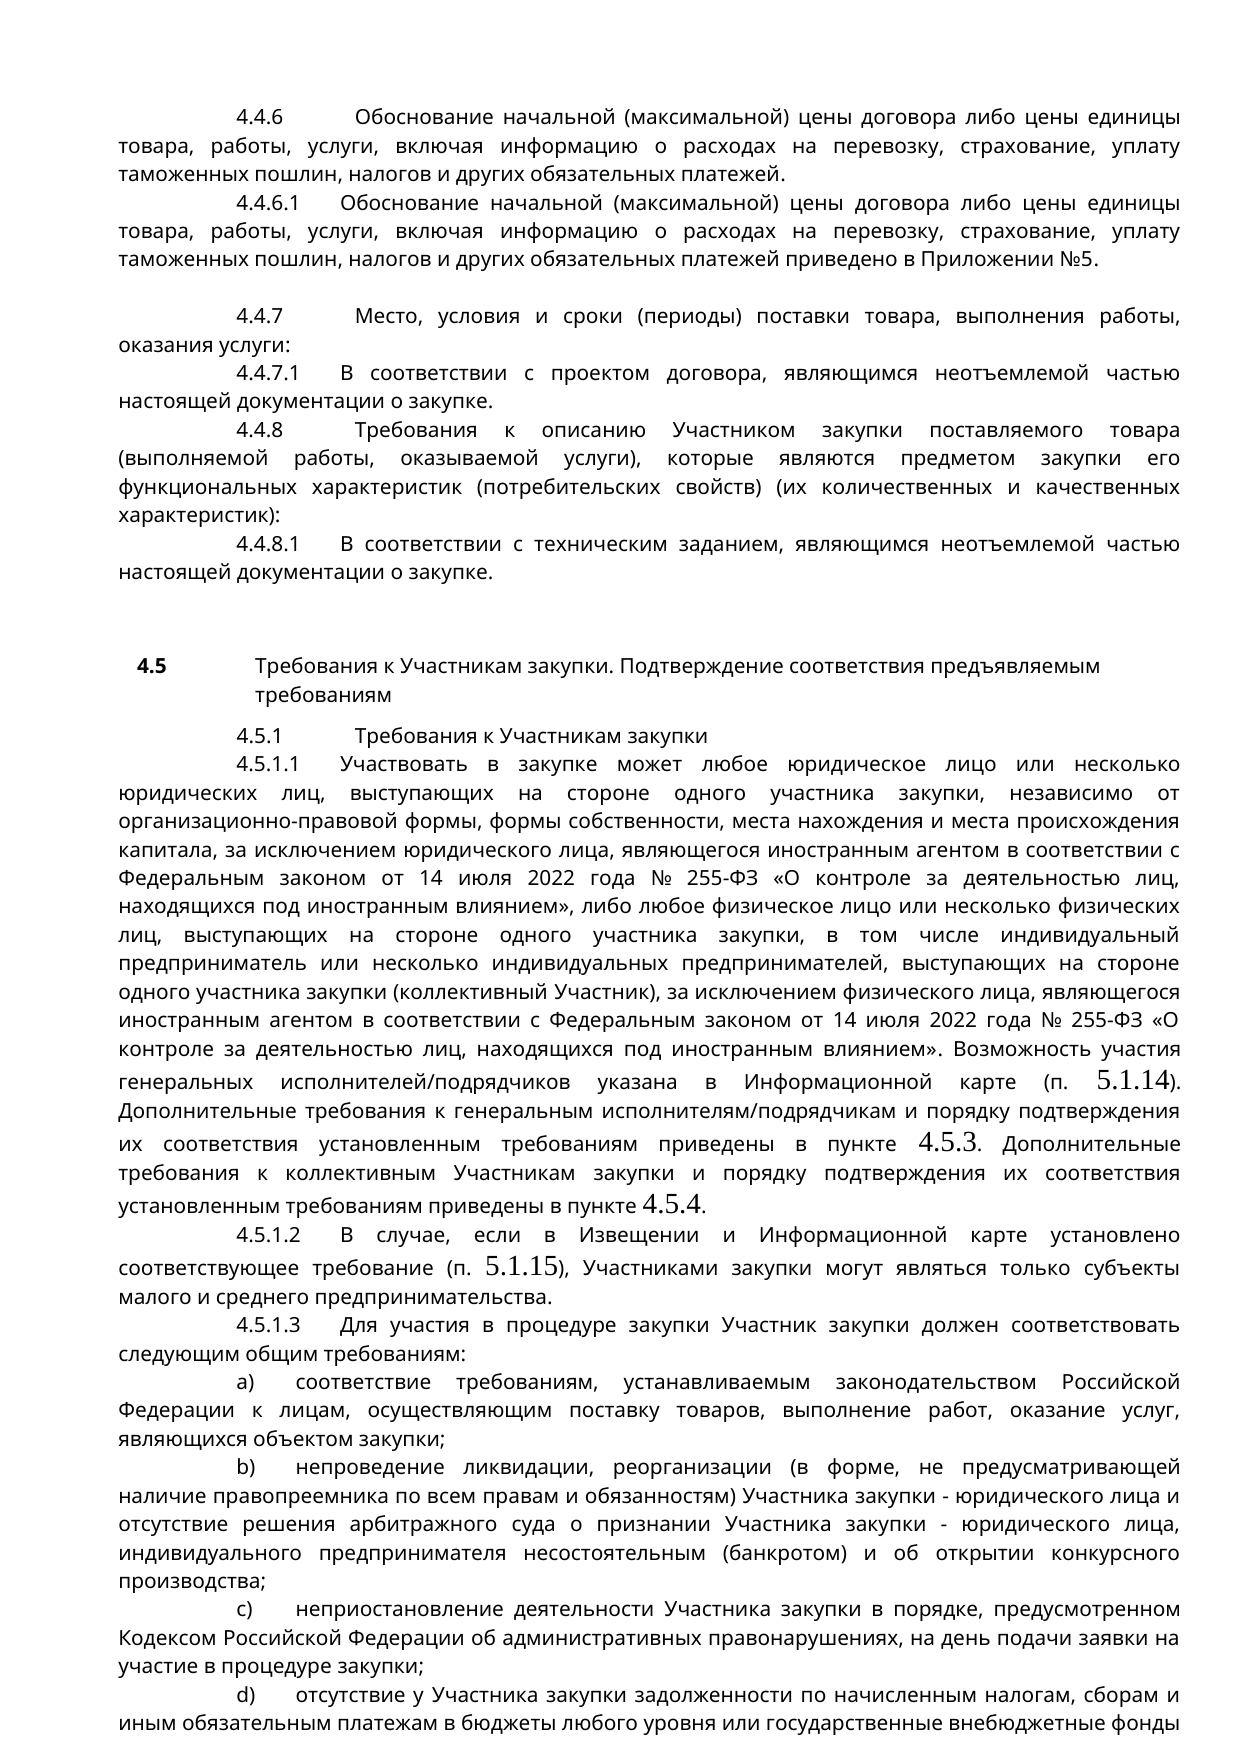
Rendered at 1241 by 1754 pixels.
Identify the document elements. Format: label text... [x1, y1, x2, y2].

list В случае, если в Извещении и Информационной карте установлено соответствующее требование (п. 5.1.15), Участниками закупки могут являться только субъекты малого и среднего предпринимательства. [118, 1220, 1181, 1310]
list Участвовать в закупке может любое юридическое лицо или несколько юридических лиц, выступающих на стороне одного участника закупки, независимо от организационно-правовой формы, формы собственности, места нахождения и места происхождения капитала, за исключением юридического лица, являющегося иностранным агентом в соответствии с Федеральным законом от 14 июля 2022 года № 255-ФЗ «О контроле за деятельностью лиц, находящихся под иностранным влиянием», либо любое физическое лицо или несколько физических лиц, выступающих на стороне одного участника закупки, в том числе индивидуальный предприниматель или несколько индивидуальных предпринимателей, выступающих на стороне одного участника закупки (коллективный Участник), за исключением физического лица, являющегося иностранным агентом в соответствии с Федеральным законом от 14 июля 2022 года № 255-ФЗ «О контроле за деятельностью лиц, находящихся под иностранным влиянием». Возможность участия генеральных исполнителей/подрядчиков указана в Информационной карте (п. 5.1.14). Дополнительные требования к генеральным исполнителям/подрядчикам и порядку подтверждения их соответствия установленным требованиям приведены в пункте 4.5.3. Дополнительные требования к коллективным Участникам закупки и порядку подтверждения их соответствия установленным требованиям приведены в пункте 4.5.4. [118, 749, 1181, 1220]
list неприостановление деятельности Участника закупки в порядке, предусмотренном Кодексом Российской Федерации об административных правонарушениях, на день подачи заявки на участие в процедуре закупки; [118, 1594, 1181, 1680]
list В соответствии с техническим заданием, являющимся неотъемлемой частью настоящей документации о закупке. [118, 529, 1181, 586]
list Обоснование начальной (максимальной) цены договора либо цены единицы товара, работы, услуги, включая информацию о расходах на перевозку, страхование, уплату таможенных пошлин, налогов и других обязательных платежей. [118, 102, 1181, 188]
list Место, условия и сроки (периоды) поставки товара, выполнения работы, оказания услуги: [118, 301, 1181, 358]
list Для участия в процедуре закупки Участник закупки должен соответствовать следующим общим требованиям: [118, 1310, 1181, 1367]
list Обоснование начальной (максимальной) цены договора либо цены единицы товара, работы, услуги, включая информацию о расходах на перевозку, страхование, уплату таможенных пошлин, налогов и других обязательных платежей приведено в Приложении №5. [118, 188, 1181, 273]
subtitle Требования к Участникам закупки. Подтверждение соответствия предъявляемым требованиям [137, 652, 1181, 708]
list непроведение ликвидации, реорганизации (в форме, не предусматривающей наличие правопреемника по всем правам и обязанностям) Участника закупки - юридического лица и отсутствие решения арбитражного суда о признании Участника закупки - юридического лица, индивидуального предпринимателя несостоятельным (банкротом) и об открытии конкурсного производства; [118, 1452, 1181, 1594]
list В соответствии с проектом договора, являющимся неотъемлемой частью настоящей документации о закупке. [118, 358, 1181, 415]
list Требования к Участникам закупки [236, 721, 1181, 749]
list соответствие требованиям, устанавливаемым законодательством Российской Федерации к лицам, осуществляющим поставку товаров, выполнение работ, оказание услуг, являющихся объектом закупки; [118, 1367, 1181, 1452]
list Требования к описанию Участником закупки поставляемого товара (выполняемой работы, оказываемой услуги), которые являются предметом закупки его функциональных характеристик (потребительских свойств) (их количественных и качественных характеристик): [118, 415, 1181, 529]
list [118, 1680, 1181, 1737]
